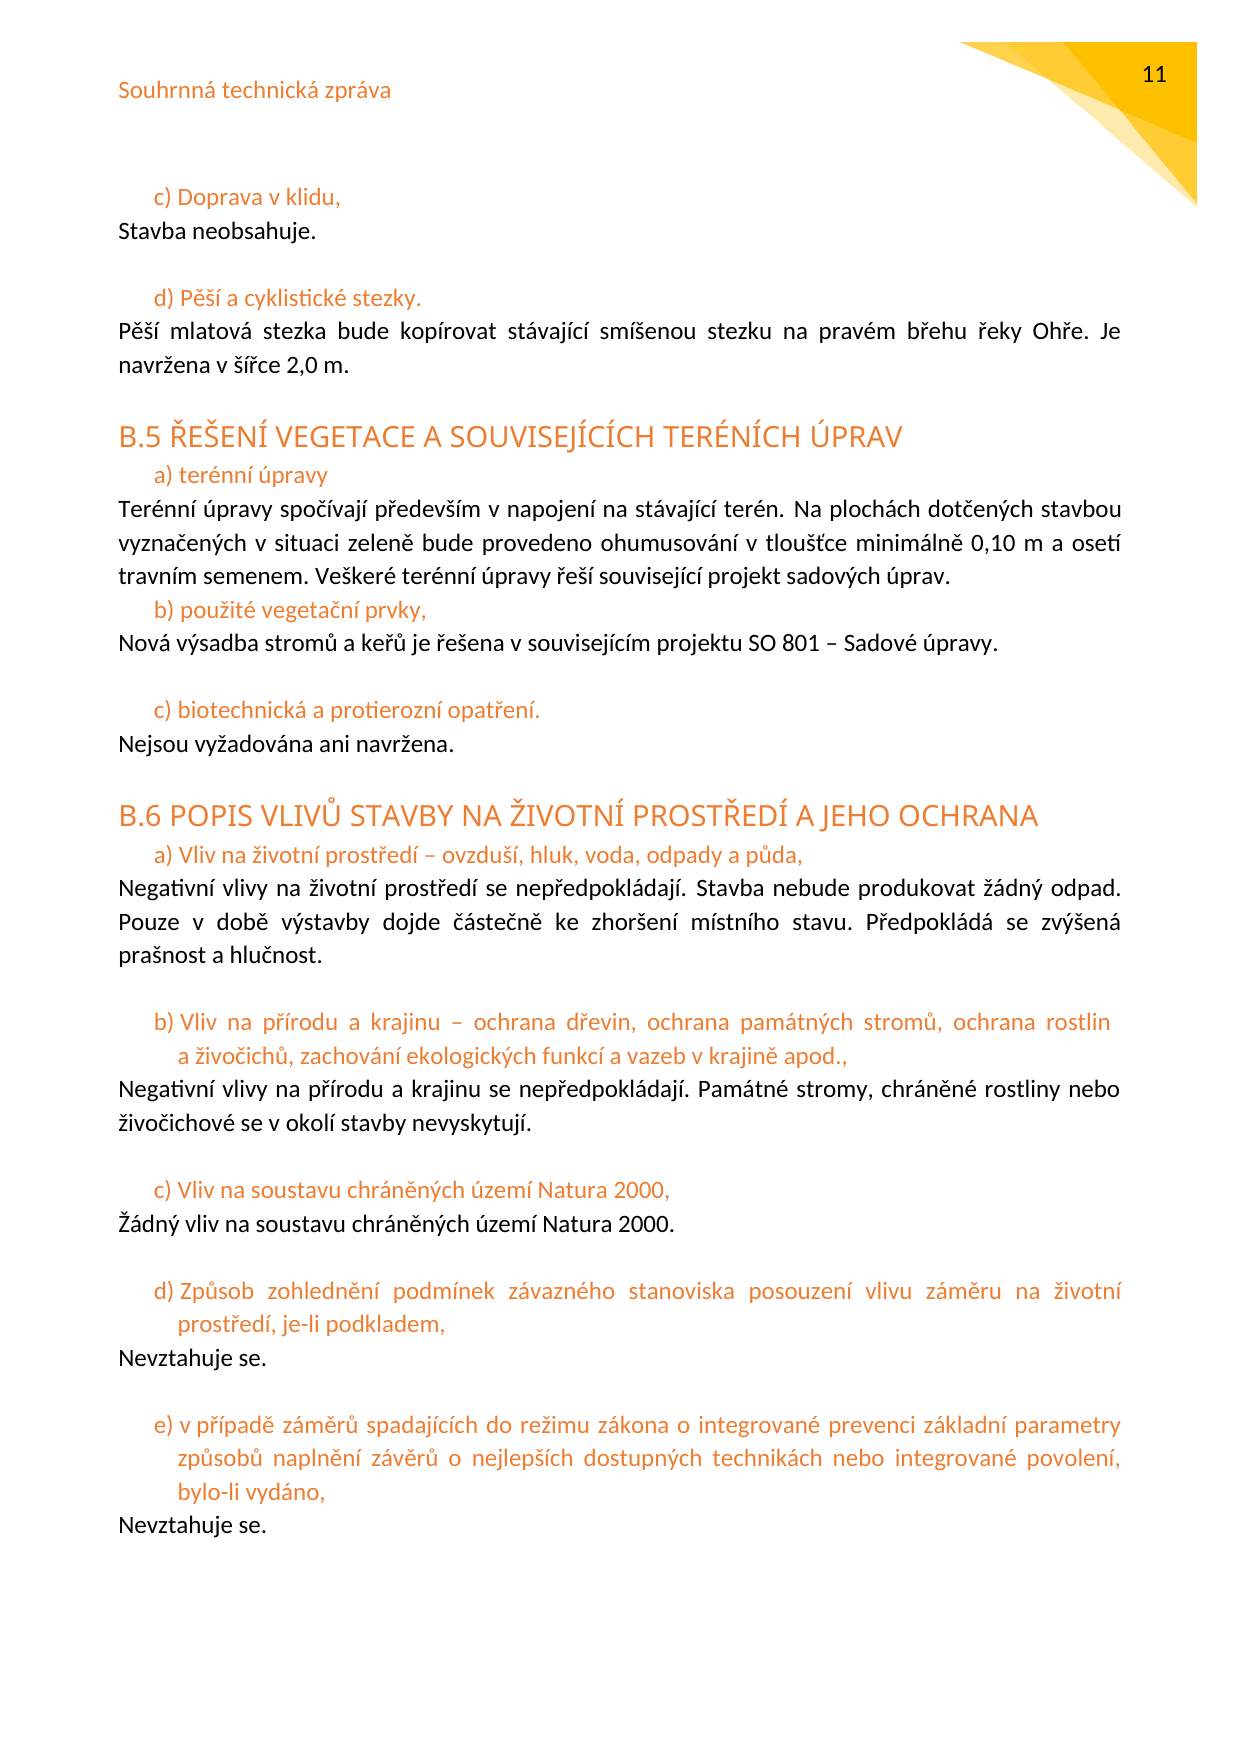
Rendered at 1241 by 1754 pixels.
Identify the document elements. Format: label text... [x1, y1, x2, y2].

text Nová výsadba stromů a keřů je řešena v souvisejícím projektu SO 801 – Sadové úpravy. [118, 627, 1122, 658]
text Pěší mlatová stezka bude kopírovat stávající smíšenou stezku na pravém břehu řeky Ohře. Je navržena v šířce 2,0 m. [118, 315, 1122, 379]
subtitle Vliv na životní prostředí – ovzduší, hluk, voda, odpady a půda, [153, 839, 1122, 869]
subtitle POPIS VLIVŮ STAVBY NA ŽIVOTNÍ PROSTŘEDÍ A JEHO OCHRANA [118, 795, 1122, 835]
subtitle terénní úpravy [153, 460, 1122, 490]
subtitle Pěší a cyklistické stezky. [153, 282, 1122, 312]
text Terénní úpravy spočívají především v napojení na stávající terén. Na plochách dotčených stavbou vyznačených v situaci zeleně bude provedeno ohumusování v tloušťce minimálně 0,10 m a osetí travním semenem. Veškeré terénní úpravy řeší související projekt sadových úprav. [118, 493, 1122, 591]
text Nevztahuje se. [118, 1342, 1122, 1372]
text Stavba neobsahuje. [118, 215, 1122, 245]
subtitle ŘEŠENÍ VEGETACE A SOUVISEJÍCÍCH TERÉNÍCH ÚPRAV [118, 416, 1122, 456]
subtitle Doprava v klidu, [153, 181, 1122, 212]
picture [958, 42, 1197, 208]
subtitle Vliv na přírodu a krajinu – ochrana dřevin, ochrana památných stromů, ochrana rostlin a živočichů, zachování ekologických funkcí a vazeb v krajině apod., [153, 1006, 1122, 1071]
subtitle Způsob zohlednění podmínek závazného stanoviska posouzení vlivu záměru na životní prostředí, je-li podkladem, [153, 1275, 1122, 1339]
subtitle biotechnická a protierozní opatření. [153, 694, 1122, 725]
text Negativní vlivy na přírodu a krajinu se nepředpokládají. Památné stromy, chráněné rostliny nebo živočichové se v okolí stavby nevyskytují. [118, 1073, 1122, 1138]
text Negativní vlivy na životní prostředí se nepředpokládají. Stavba nebude produkovat žádný odpad. Pouze v době výstavby dojde částečně ke zhoršení místního stavu. Předpokládá se zvýšená prašnost a hlučnost. [118, 872, 1122, 970]
subtitle v případě záměrů spadajících do režimu zákona o integrované prevenci základní parametry způsobů naplnění závěrů o nejlepších dostupných technikách nebo integrované povolení, bylo-li vydáno, [153, 1409, 1122, 1507]
subtitle Vliv na soustavu chráněných území Natura 2000, [153, 1174, 1122, 1205]
subtitle použité vegetační prvky, [153, 594, 1122, 624]
text Nejsou vyžadována ani navržena. [118, 728, 1122, 758]
text Nevztahuje se. [118, 1509, 1122, 1540]
text Žádný vliv na soustavu chráněných území Natura 2000. [118, 1208, 1122, 1238]
